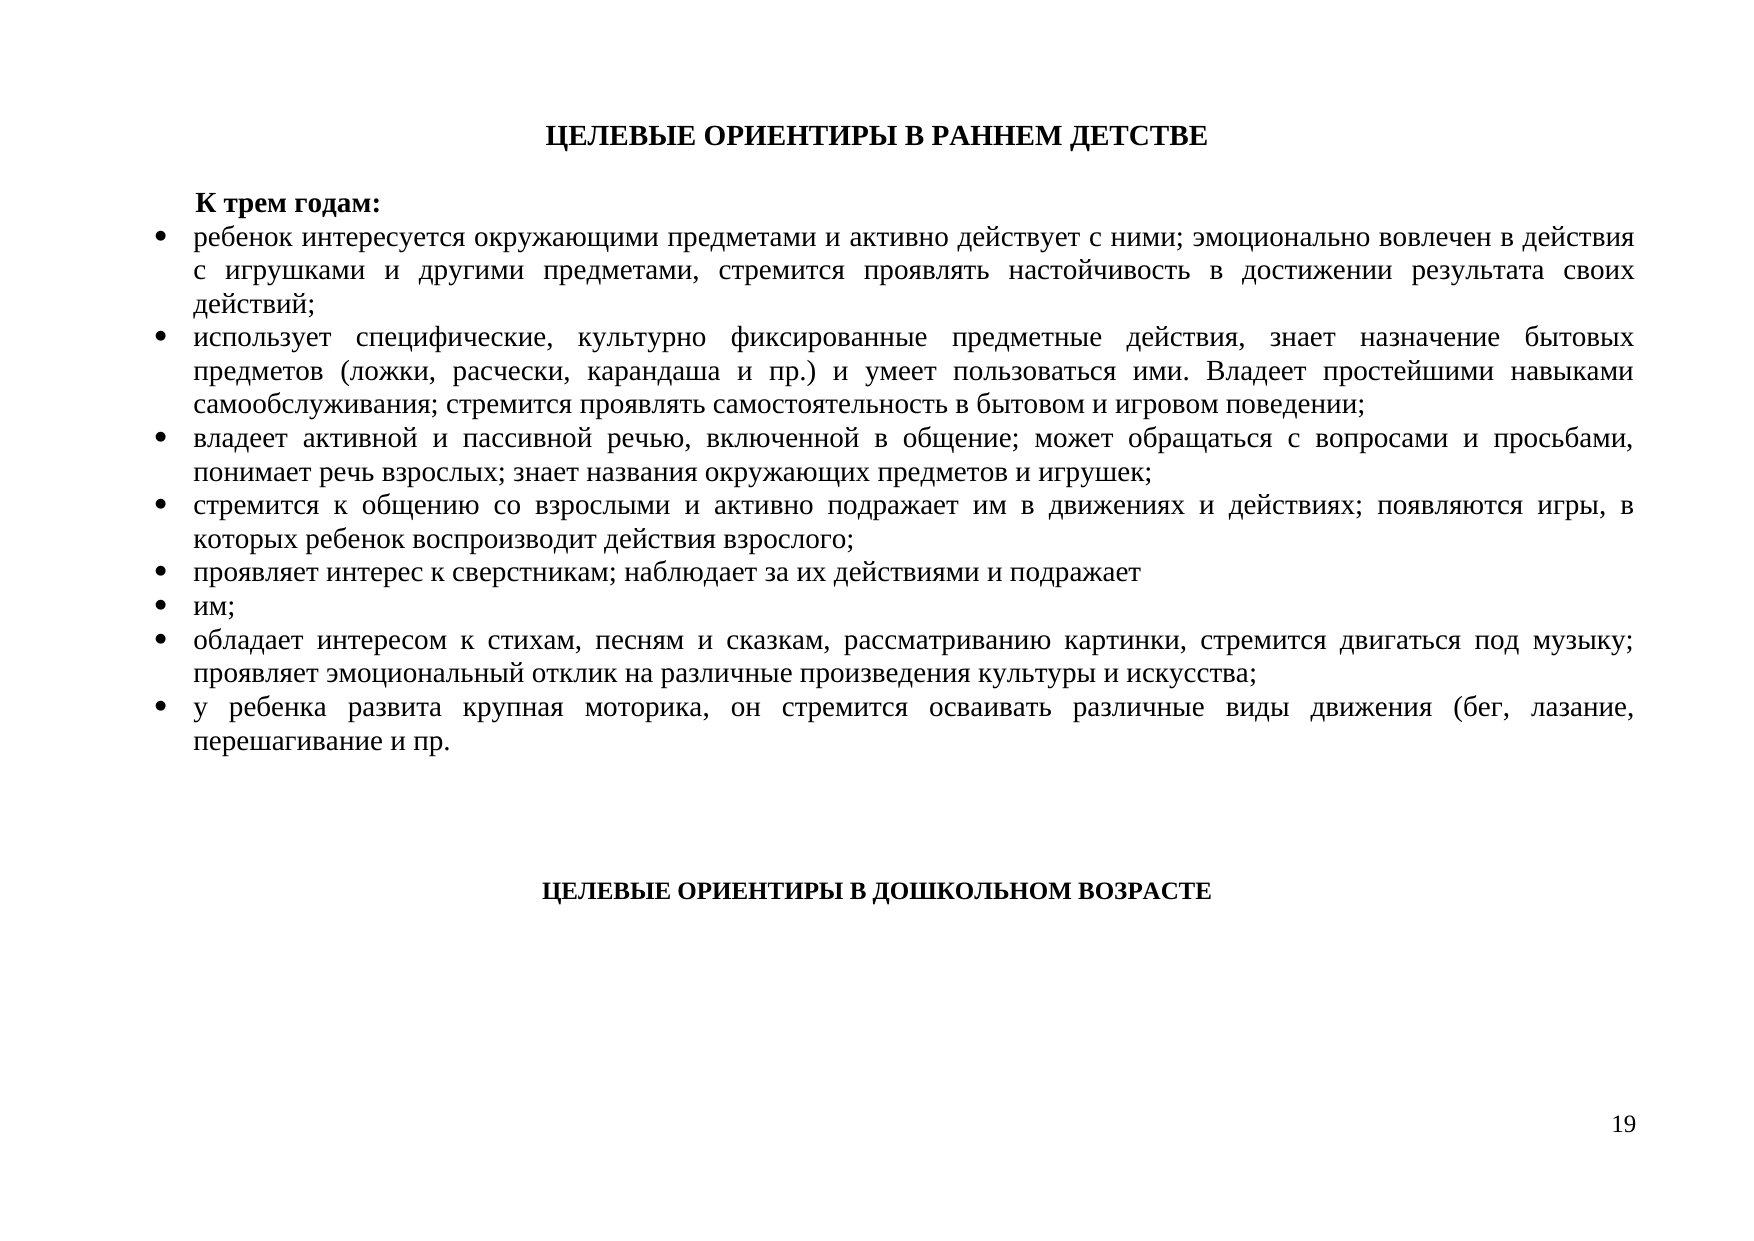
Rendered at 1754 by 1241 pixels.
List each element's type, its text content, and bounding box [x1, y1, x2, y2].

list у ребенка развита крупная моторика, он стремится осваивать различные виды движения (бег, лазание, перешагивание и пр. [156, 689, 1636, 756]
text ЦЕЛЕВЫЕ ОРИЕНТИРЫ В ДОШКОЛЬНОМ ВОЗРАСТЕ [118, 876, 1636, 905]
list использует специфические, культурно фиксированные предметные действия, знает назначение бытовых предметов (ложки, расчески, карандаша и пр.) и умеет пользоваться ими. Владеет простейшими навыками самообслуживания; стремится проявлять самостоятельность в бытовом и игровом поведении; [156, 319, 1636, 420]
text ЦЕЛЕВЫЕ ОРИЕНТИРЫ В РАННЕМ ДЕТСТВЕ [118, 118, 1636, 152]
list им; [156, 588, 1636, 622]
list владеет активной и пассивной речью, включенной в общение; может обращаться с вопросами и просьбами, понимает речь взрослых; знает названия окружающих предметов и игрушек; [156, 420, 1636, 487]
list ребенок интересуется окружающими предметами и активно действует с ними; эмоционально вовлечен в действия с игрушками и другими предметами, стремится проявлять настойчивость в достижении результата своих действий; [156, 219, 1636, 319]
list проявляет интерес к сверстникам; наблюдает за их действиями и подражает [156, 554, 1636, 588]
list стремится к общению со взрослыми и активно подражает им в движениях и действиях; появляются игры, в которых ребенок воспроизводит действия взрослого; [156, 487, 1636, 554]
list обладает интересом к стихам, песням и сказкам, рассматриванию картинки, стремится двигаться под музыку; проявляет эмоциональный отклик на различные произведения культуры и искусства; [156, 622, 1636, 689]
text К трем годам: [118, 185, 1636, 219]
